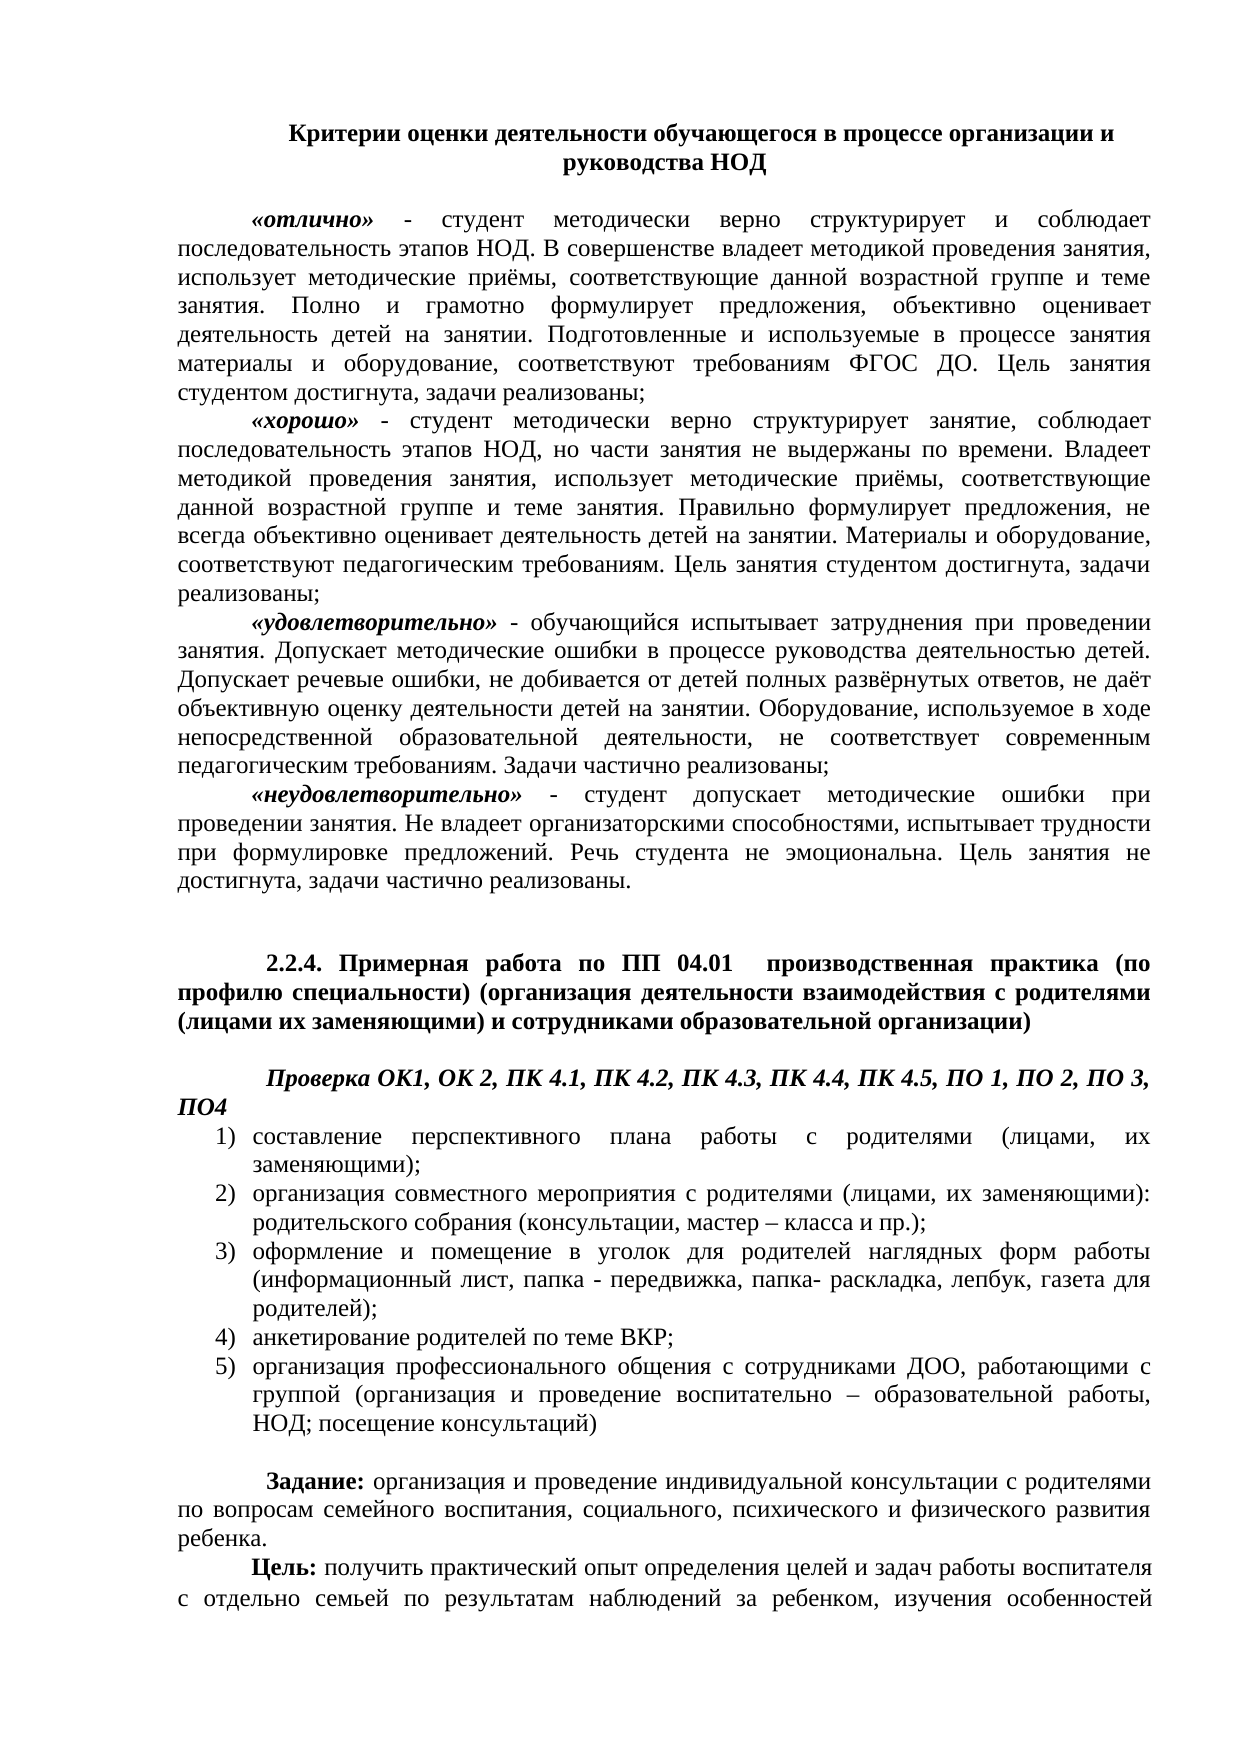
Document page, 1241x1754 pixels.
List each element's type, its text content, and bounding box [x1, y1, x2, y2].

text «удовлетворительно» - обучающийся испытывает затруднения при проведении занятия. Допускает методические ошибки в процессе руководства деятельностью детей. Допускает речевые ошибки, не добивается от детей полных развёрнутых ответов, не даёт объективную оценку деятельности детей на занятии. Оборудование, используемое в ходе непосредственной образовательной деятельности, не соответствует современным педагогическим требованиям. Задачи частично реализованы; [177, 607, 1152, 779]
text «хорошо» - студент методически верно структурирует занятие, соблюдает последовательность этапов НОД, но части занятия не выдержаны по времени. Владеет методикой проведения занятия, использует методические приёмы, соответствующие данной возрастной группе и теме занятия. Правильно формулирует предложения, не всегда объективно оценивает деятельность детей на занятии. Материалы и оборудование, соответствуют педагогическим требованиям. Цель занятия студентом достигнута, задачи реализованы; [177, 406, 1152, 607]
text «отлично» - студент методически верно структурирует и соблюдает последовательность этапов НОД. В совершенстве владеет методикой проведения занятия, использует методические приёмы, соответствующие данной возрастной группе и теме занятия. Полно и грамотно формулирует предложения, объективно оценивает деятельность детей на занятии. Подготовленные и используемые в процессе занятия материалы и оборудование, соответствуют требованиям ФГОС ДО. Цель занятия студентом достигнута, задачи реализованы; [177, 204, 1152, 406]
text Критерии оценки деятельности обучающегося в процессе организации и руководства НОД [177, 118, 1152, 176]
list организация совместного мероприятия с родителями (лицами, их заменяющими): родительского собрания (консультации, мастер – класса и пр.); [215, 1178, 1152, 1236]
text «неудовлетворительно» - студент допускает методические ошибки при проведении занятия. Не владеет организаторскими способностями, испытывает трудности при формулировке предложений. Речь студента не эмоциональна. Цель занятия не достигнута, задачи частично реализованы. [177, 779, 1152, 894]
text Проверка ОК1, ОК 2, ПК 4.1, ПК 4.2, ПК 4.3, ПК 4.4, ПК 4.5, ПО 1, ПО 2, ПО 3, ПО4 [177, 1063, 1152, 1121]
list организация профессионального общения с сотрудниками ДОО, работающими с группой (организация и проведение воспитательно – образовательной работы, НОД; посещение консультаций) [215, 1351, 1152, 1437]
list составление перспективного плана работы с родителями (лицами, их заменяющими); [215, 1121, 1152, 1178]
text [177, 1552, 1153, 1612]
list оформление и помещение в уголок для родителей наглядных форм работы (информационный лист, папка - передвижка, папка- раскладка, лепбук, газета для родителей); [215, 1236, 1152, 1322]
text Задание: организация и проведение индивидуальной консультации с родителями по вопросам семейного воспитания, социального, психического и физического развития ребенка. [177, 1466, 1152, 1552]
text 2.2.4. Примерная работа по ПП 04.01 производственная практика (по профилю специальности) (организация деятельности взаимодействия с родителями (лицами их заменяющими) и сотрудниками образовательной организации) [177, 948, 1152, 1034]
list анкетирование родителей по теме ВКР; [215, 1322, 1152, 1351]
